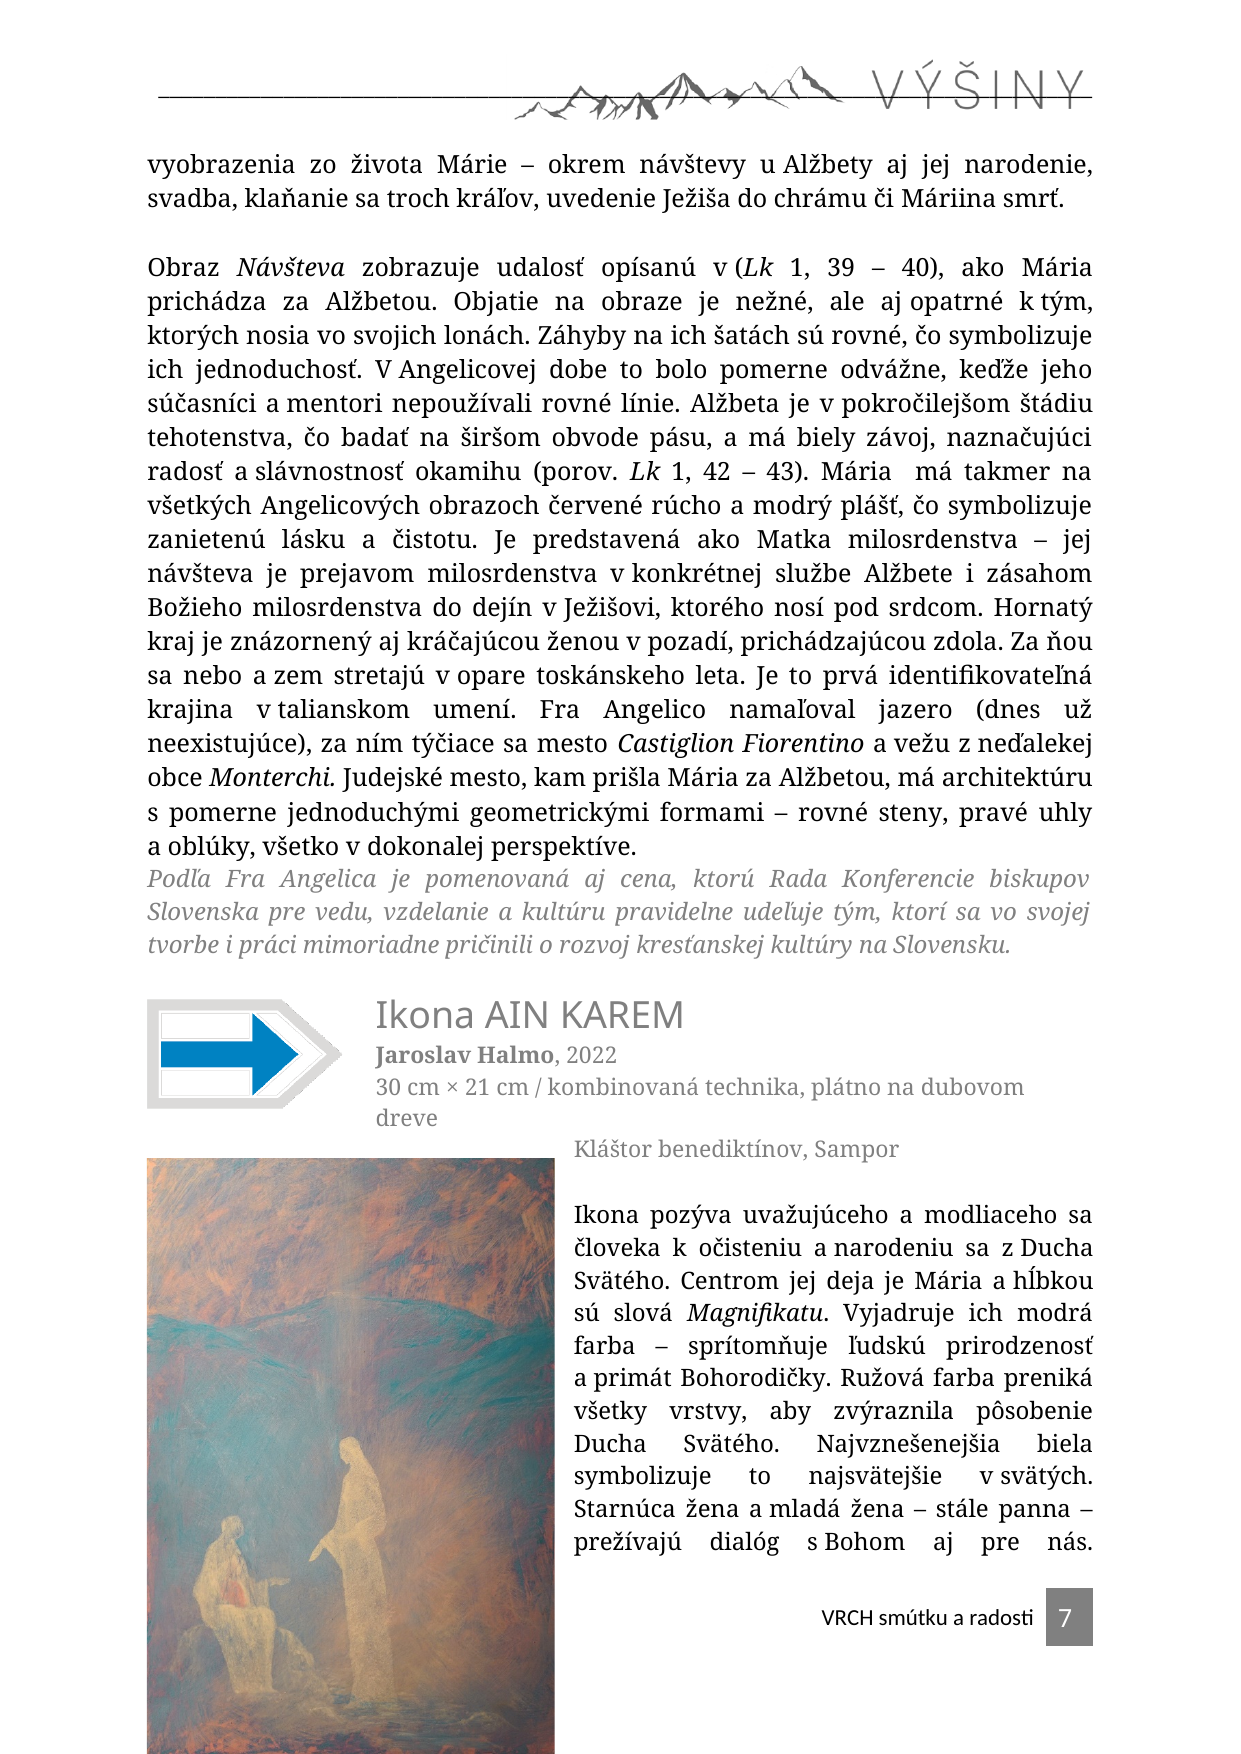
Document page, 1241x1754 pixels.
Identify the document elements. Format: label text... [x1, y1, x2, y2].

text Jaroslav Halmo, 2022 [357, 1039, 1093, 1070]
picture [132, 980, 357, 1128]
picture [506, 53, 1094, 120]
text Obraz Návšteva zobrazuje udalosť opísanú v (Lk 1, 39 – 40), ako Mária prichádza za Alžbetou. Objatie na obraze je nežné, ale aj opatrné k tým, ktorých nosia vo svojich lonách. Záhyby na ich šatách sú rovné, čo symbolizuje ich jednoduchosť. V Angelicovej dobe to bolo pomerne odvážne, keďže jeho súčasníci a mentori nepoužívali rovné línie. Alžbeta je v pokročilejšom štádiu tehotenstva, čo badať na širšom obvode pásu, a má biely závoj, naznačujúci radosť a slávnostnosť okamihu (porov. Lk 1, 42 – 43). Mária má takmer na všetkých Angelicových obrazoch červené rúcho a modrý plášť, čo symbolizuje zanietenú lásku a čistotu. Je predstavená ako Matka milosrdenstva – jej návšteva je prejavom milosrdenstva v konkrétnej službe Alžbete i zásahom Božieho milosrdenstva do dejín v Ježišovi, ktorého nosí pod srdcom. Hornatý kraj je znázornený aj kráčajúcou ženou v pozadí, prichádzajúcou zdola. Za ňou sa nebo a zem stretajú v opare toskánskeho leta. Je to prvá identifikovateľná krajina v talianskom umení. Fra Angelico namaľoval jazero (dnes už neexistujúce), za ním týčiace sa mesto Castiglion Fiorentino a vežu z neďalekej obce Monterchi. Judejské mesto, kam prišla Mária za Alžbetou, má architektúru s pomerne jednoduchými geometrickými formami – rovné steny, pravé uhly a oblúky, všetko v dokonalej perspektíve. [147, 249, 1093, 862]
text Podľa Fra Angelica je pomenovaná aj cena, ktorú Rada Konferencie biskupov Slovenska pre vedu, vzdelanie a kultúru pravidelne udeľuje tým, ktorí sa vo svojej tvorbe i práci mimoriadne pričinili o rozvoj kresťanskej kultúry na Slovensku. [147, 862, 1093, 960]
text Ikona AIN KAREM [357, 988, 1093, 1039]
text 30 cm × 21 cm / kombinovaná technika, plátno na dubovom dreve [147, 1070, 1093, 1133]
picture [146, 1158, 555, 1754]
text Kláštor benediktínov, Sampor [147, 1133, 1093, 1164]
